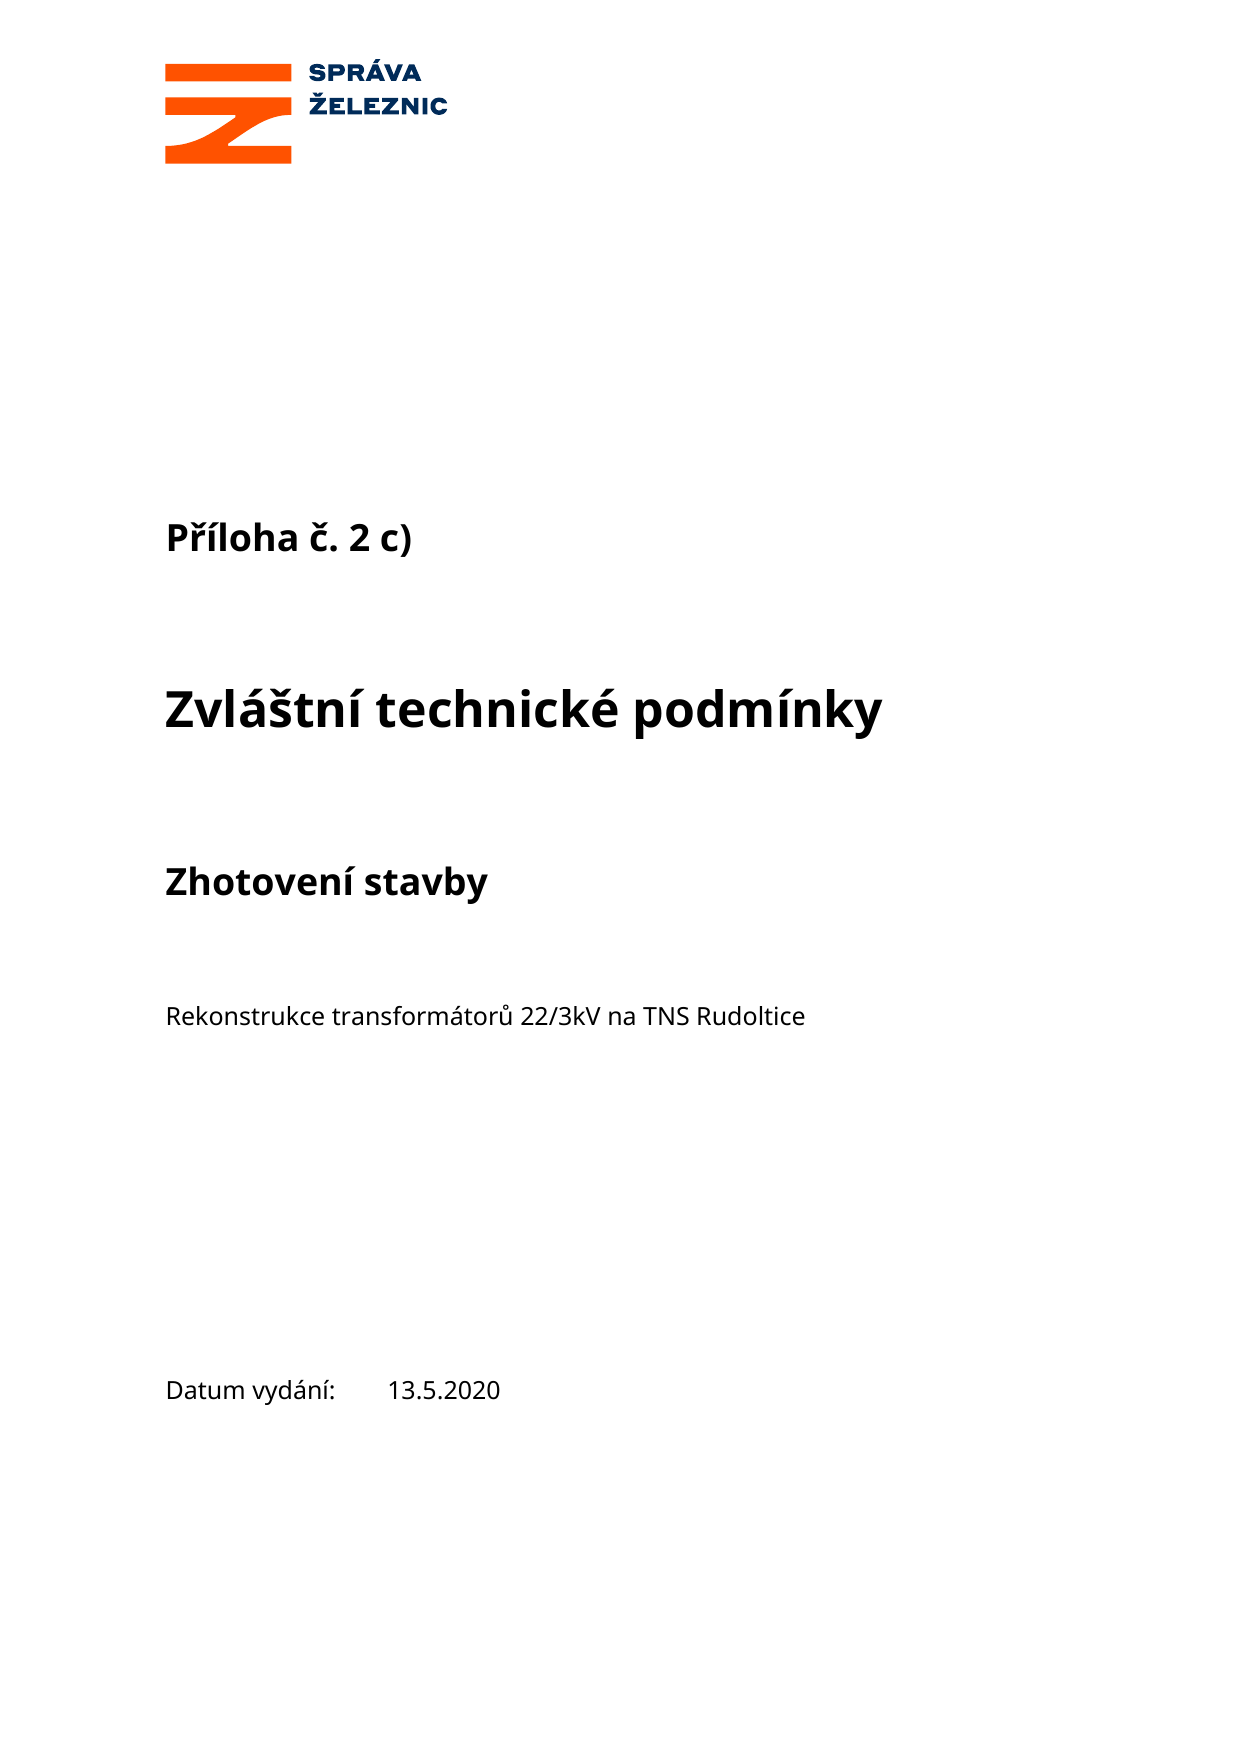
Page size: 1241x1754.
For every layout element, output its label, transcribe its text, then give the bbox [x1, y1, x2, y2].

text Datum vydání: 13.5.2020 [165, 1373, 1075, 1407]
text Zvláštní technické podmínky [165, 674, 1075, 742]
text Příloha č. 2 c) [165, 512, 1075, 563]
text Zhotovení stavby [165, 855, 1075, 906]
